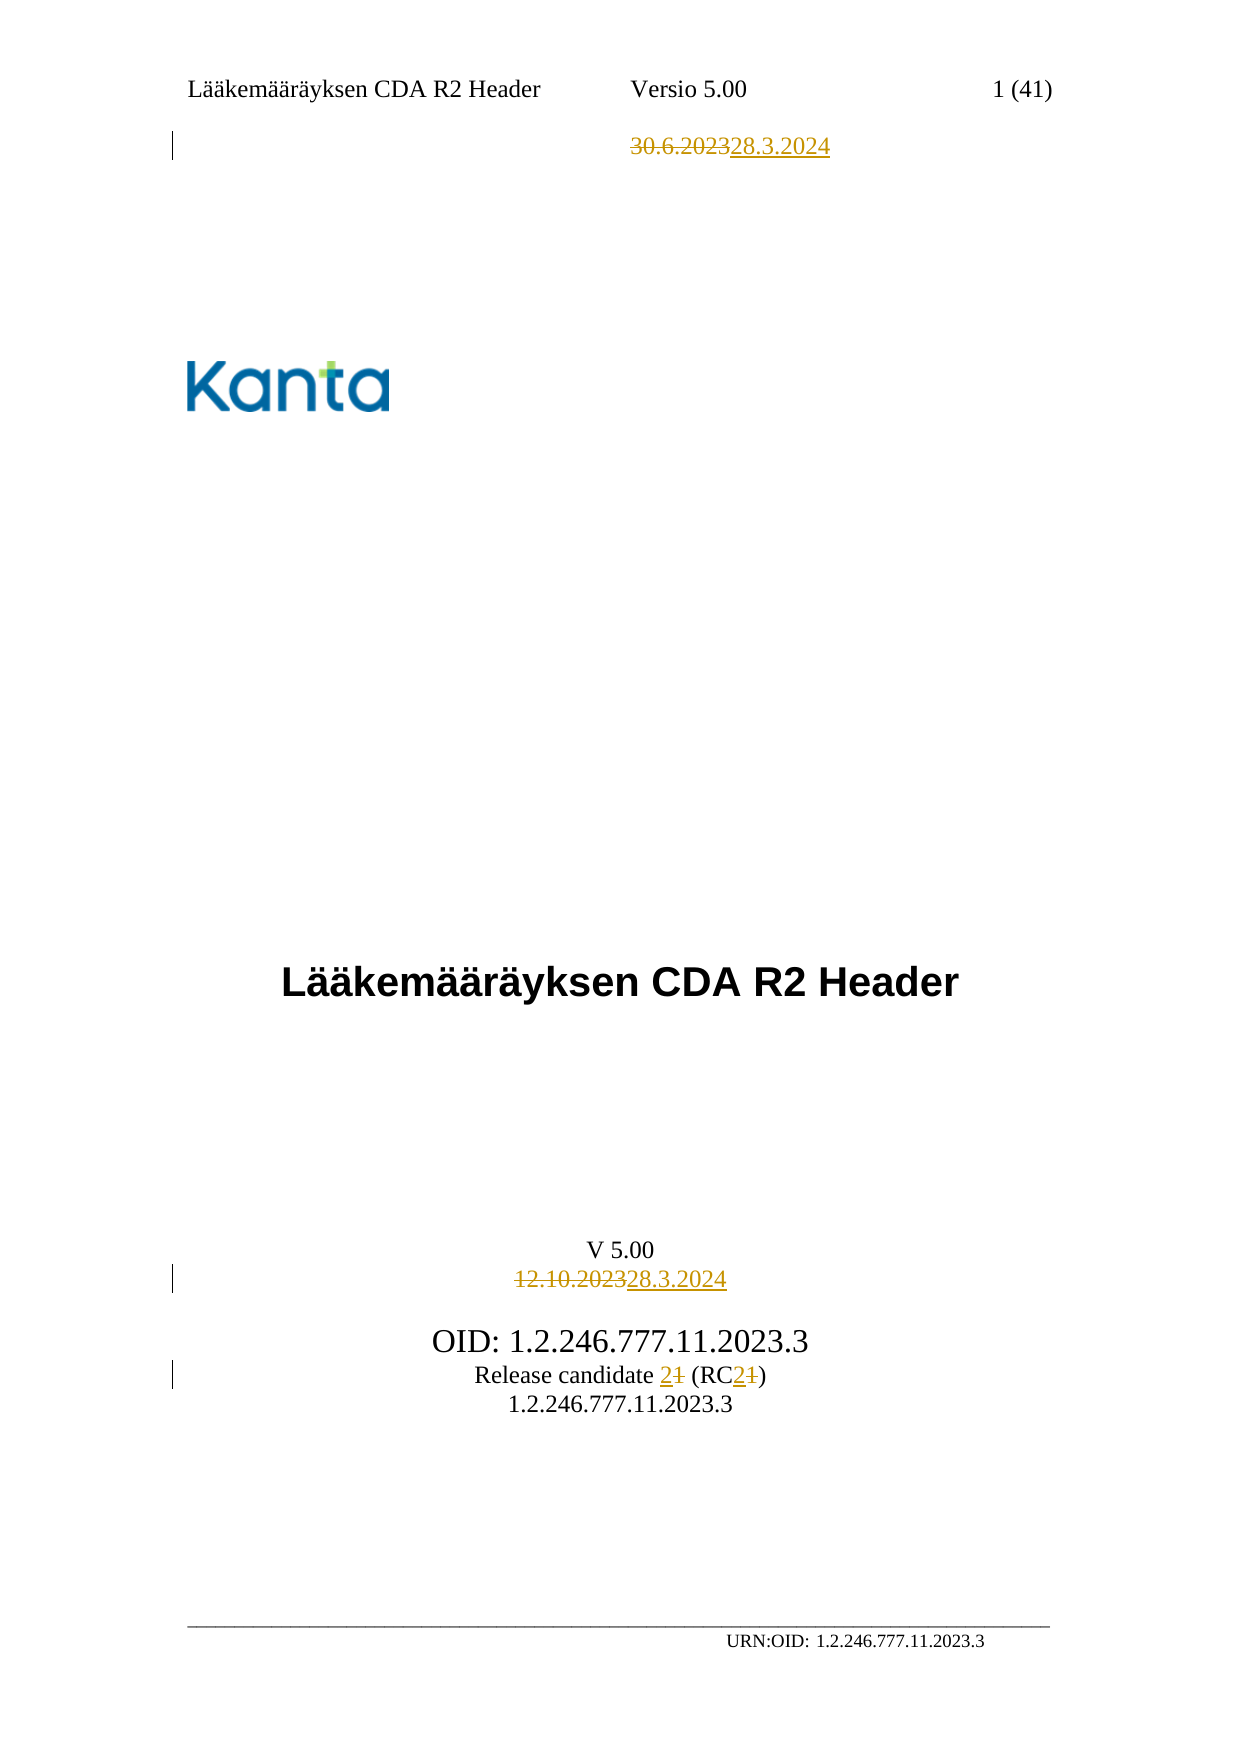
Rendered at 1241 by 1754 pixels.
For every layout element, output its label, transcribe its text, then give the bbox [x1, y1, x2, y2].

picture [187, 361, 389, 412]
text Release candidate (RC) [187, 1360, 1053, 1389]
text V 5.00 [187, 1236, 1053, 1264]
text OID: 1.2.246.777.11.2023.3 [187, 1322, 1053, 1360]
text Lääkemääräyksen CDA R2 Header [187, 958, 1053, 1006]
